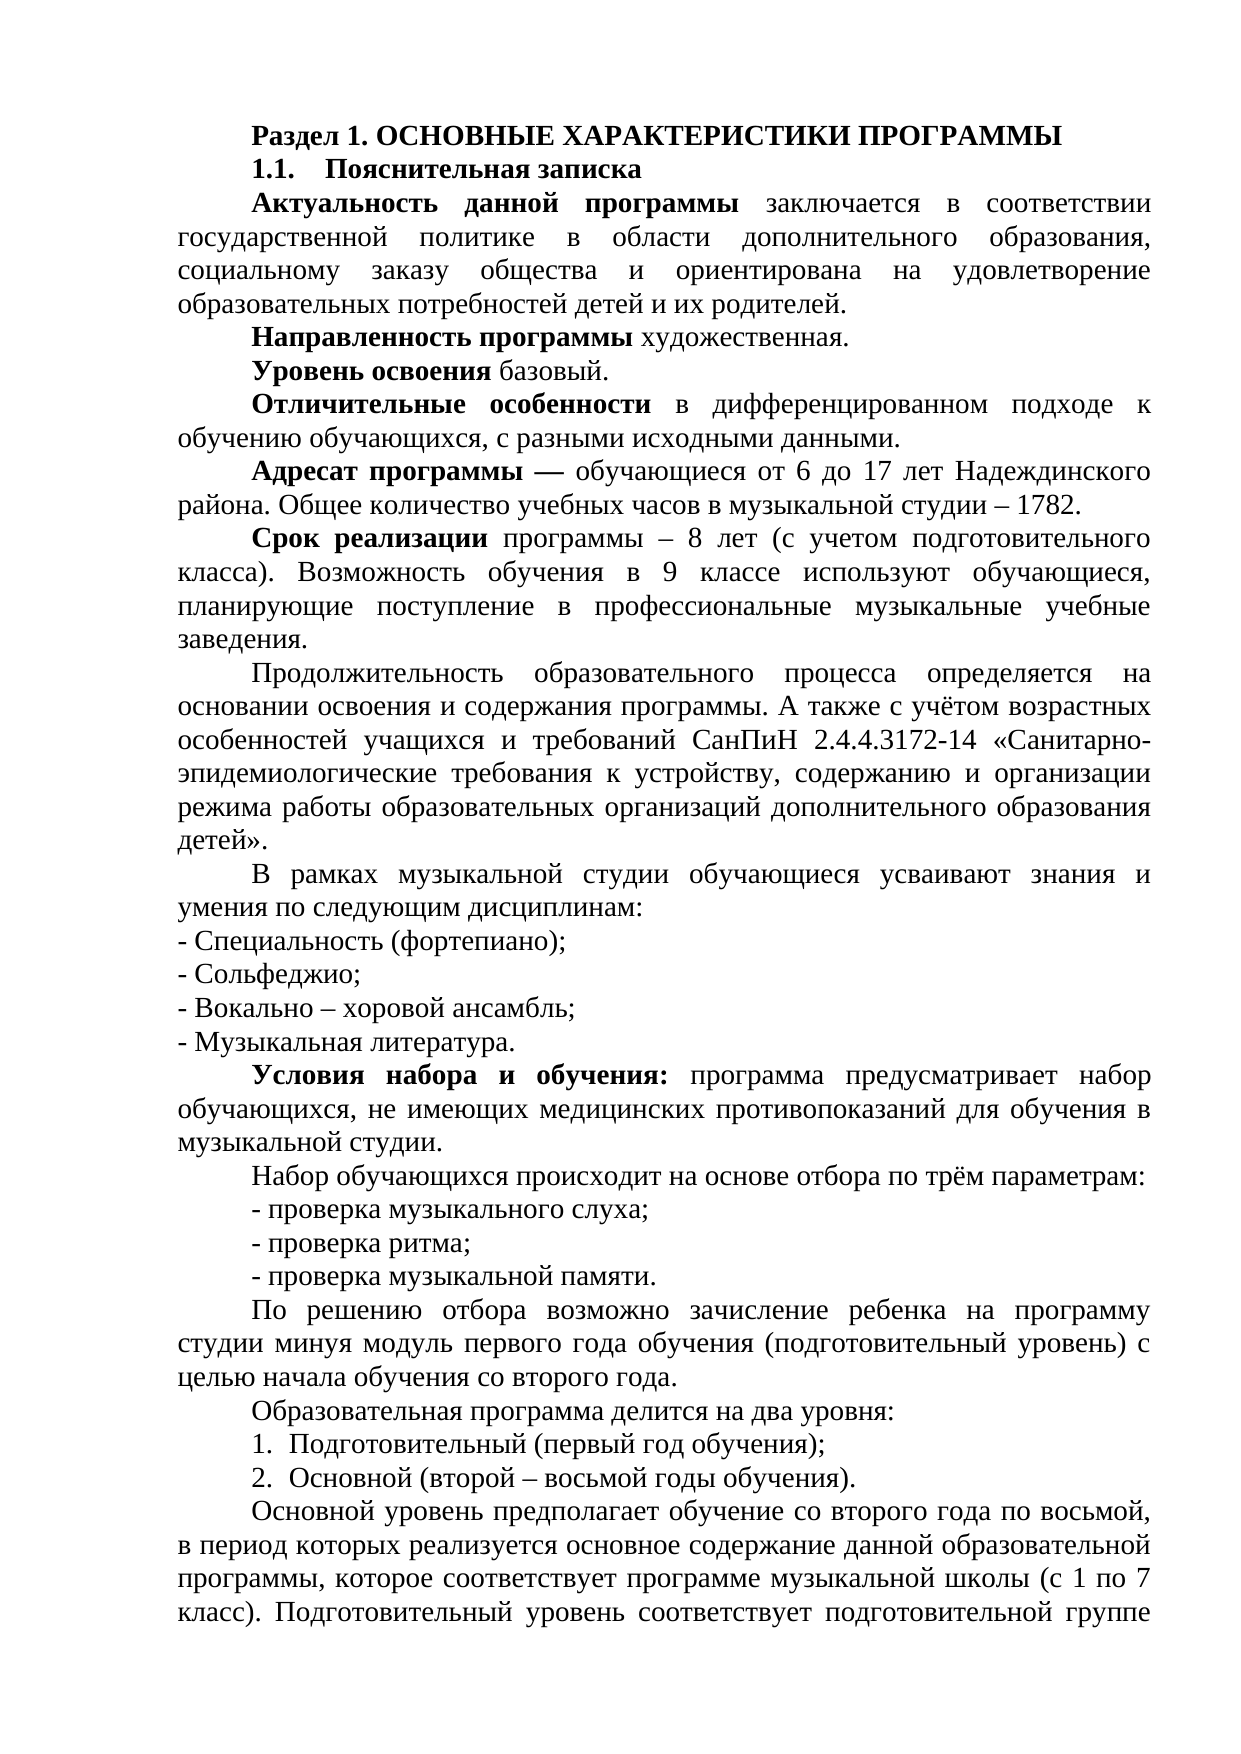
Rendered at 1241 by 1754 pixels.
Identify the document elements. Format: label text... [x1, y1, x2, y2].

text Отличительные особенности в дифференцированном подходе к обучению обучающихся, с разными исходными данными. [177, 386, 1152, 453]
text - Специальность (фортепиано); [177, 923, 1152, 957]
text Уровень освоения базовый. [177, 353, 1152, 386]
text Образовательная программа делится на два уровня: [177, 1393, 1152, 1426]
list Пояснительная записка [177, 152, 1152, 185]
list Основной (второй – восьмой годы обучения). [251, 1460, 1152, 1493]
text Набор обучающихся происходит на основе отбора по трём параметрам: [177, 1158, 1152, 1191]
text - проверка музыкальной памяти. [177, 1258, 1152, 1292]
text - Вокально – хоровой ансамбль; [177, 990, 1152, 1024]
list Подготовительный (первый год обучения); [251, 1426, 1152, 1460]
text Продолжительность образовательного процесса определяется на основании освоения и содержания программы. А также с учётом возрастных особенностей учащихся и требований СанПиН 2.4.4.3172-14 «Санитарно-эпидемиологические требования к устройству, содержанию и организации режима работы образовательных организаций дополнительного образования детей». [177, 655, 1152, 856]
text Направленность программы художественная. [177, 319, 1152, 353]
text Актуальность данной программы заключается в соответствии государственной политике в области дополнительного образования, социальному заказу общества и ориентирована на удовлетворение образовательных потребностей детей и их родителей. [177, 185, 1152, 319]
text - Сольфеджио; [177, 957, 1152, 990]
text По решению отбора возможно зачисление ребенка на программу студии минуя модуль первого года обучения (подготовительный уровень) с целью начала обучения со второго года. [177, 1292, 1152, 1393]
text Раздел 1. ОСНОВНЫЕ ХАРАКТЕРИСТИКИ ПРОГРАММЫ [177, 118, 1152, 152]
text - проверка музыкального слуха; [177, 1191, 1152, 1225]
text Срок реализации программы – 8 лет (с учетом подготовительного класса). Возможность обучения в 9 классе используют обучающиеся, планирующие поступление в профессиональные музыкальные учебные заведения. [177, 521, 1152, 655]
text В рамках музыкальной студии обучающиеся усваивают знания и умения по следующим дисциплинам: [177, 856, 1152, 923]
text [177, 1493, 1152, 1627]
text Условия набора и обучения: программа предусматривает набор обучающихся, не имеющих медицинских противопоказаний для обучения в музыкальной студии. [177, 1057, 1152, 1158]
text Адресат программы — обучающиеся от 6 до 17 лет Надеждинского района. Общее количество учебных часов в музыкальной студии – 1782. [177, 453, 1152, 521]
text - проверка ритма; [177, 1225, 1152, 1258]
text - Музыкальная литература. [177, 1024, 1152, 1057]
